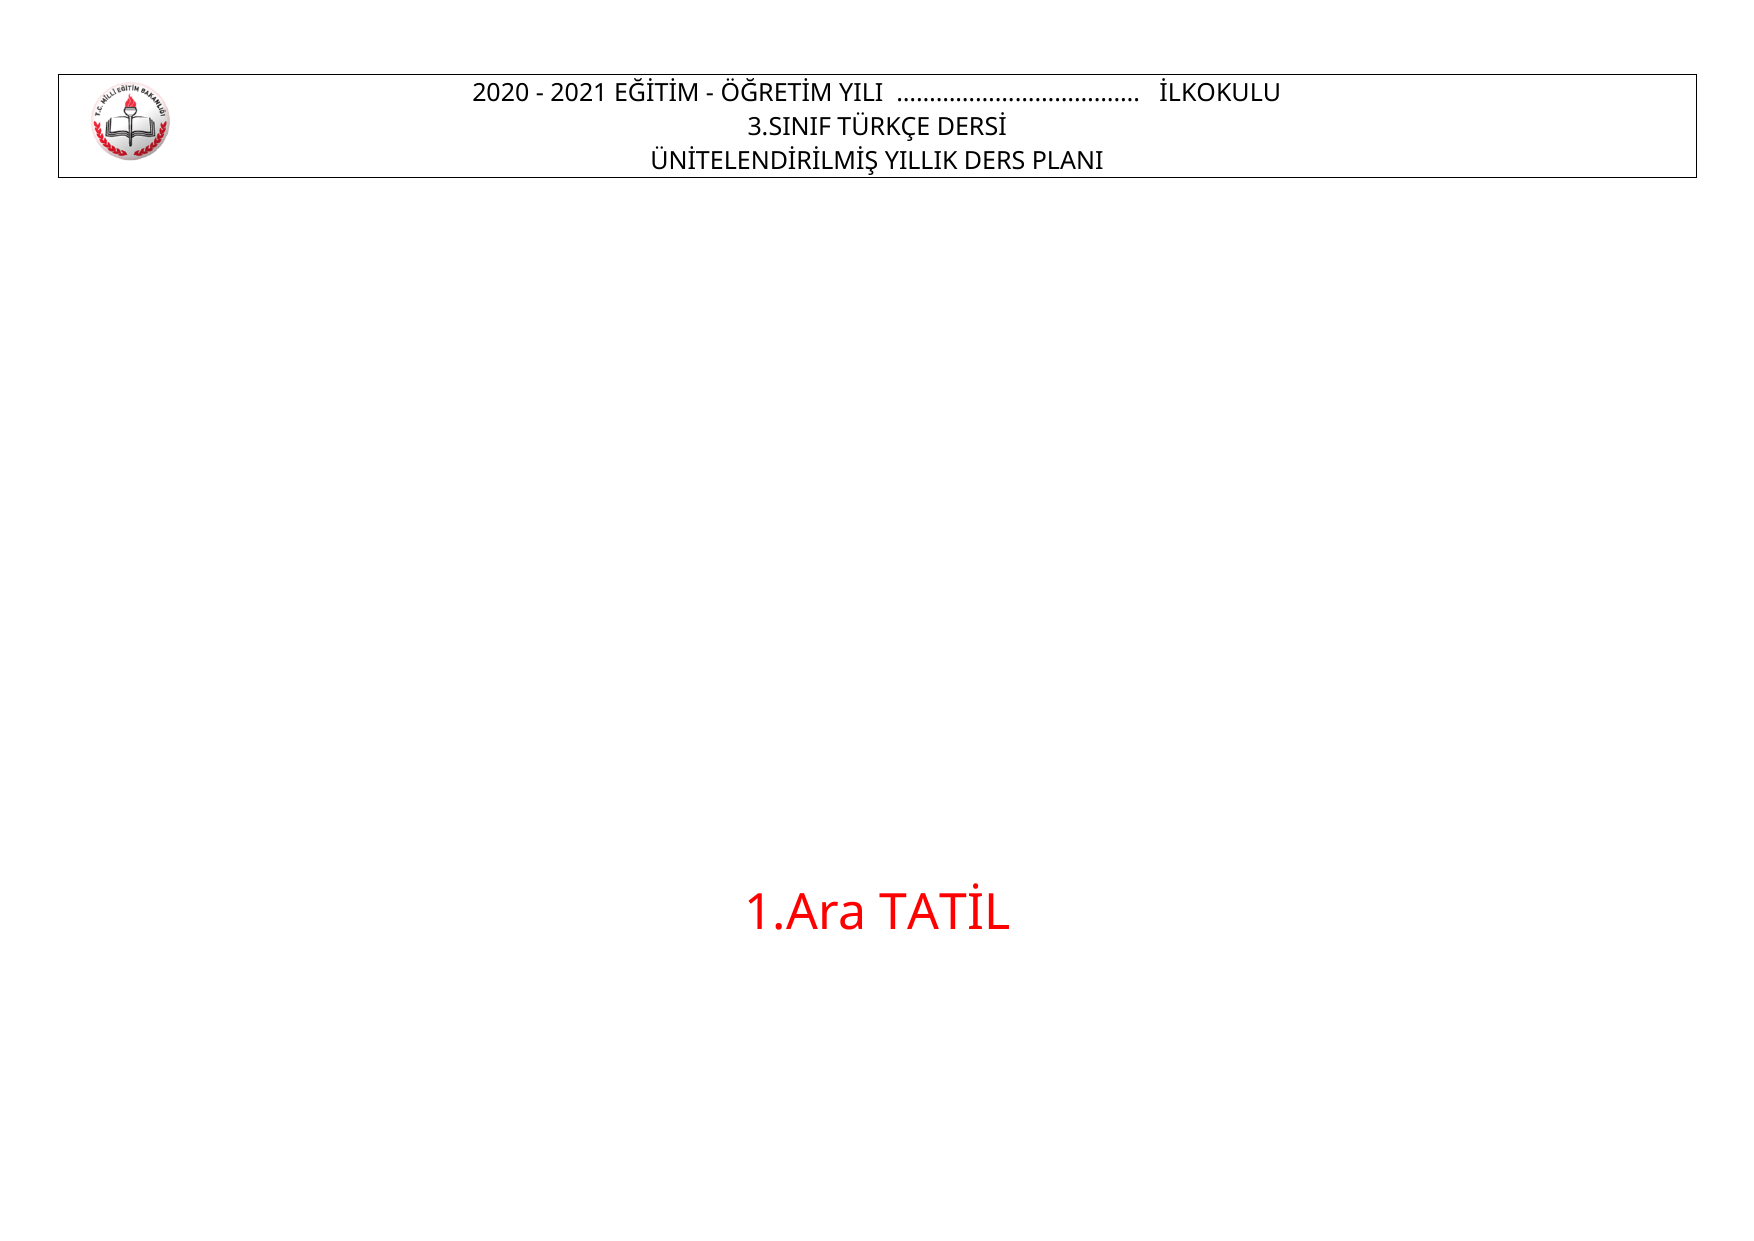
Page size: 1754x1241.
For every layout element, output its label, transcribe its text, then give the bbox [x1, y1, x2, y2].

picture [85, 77, 175, 167]
text 1.Ara TATİL [59, 876, 1695, 944]
